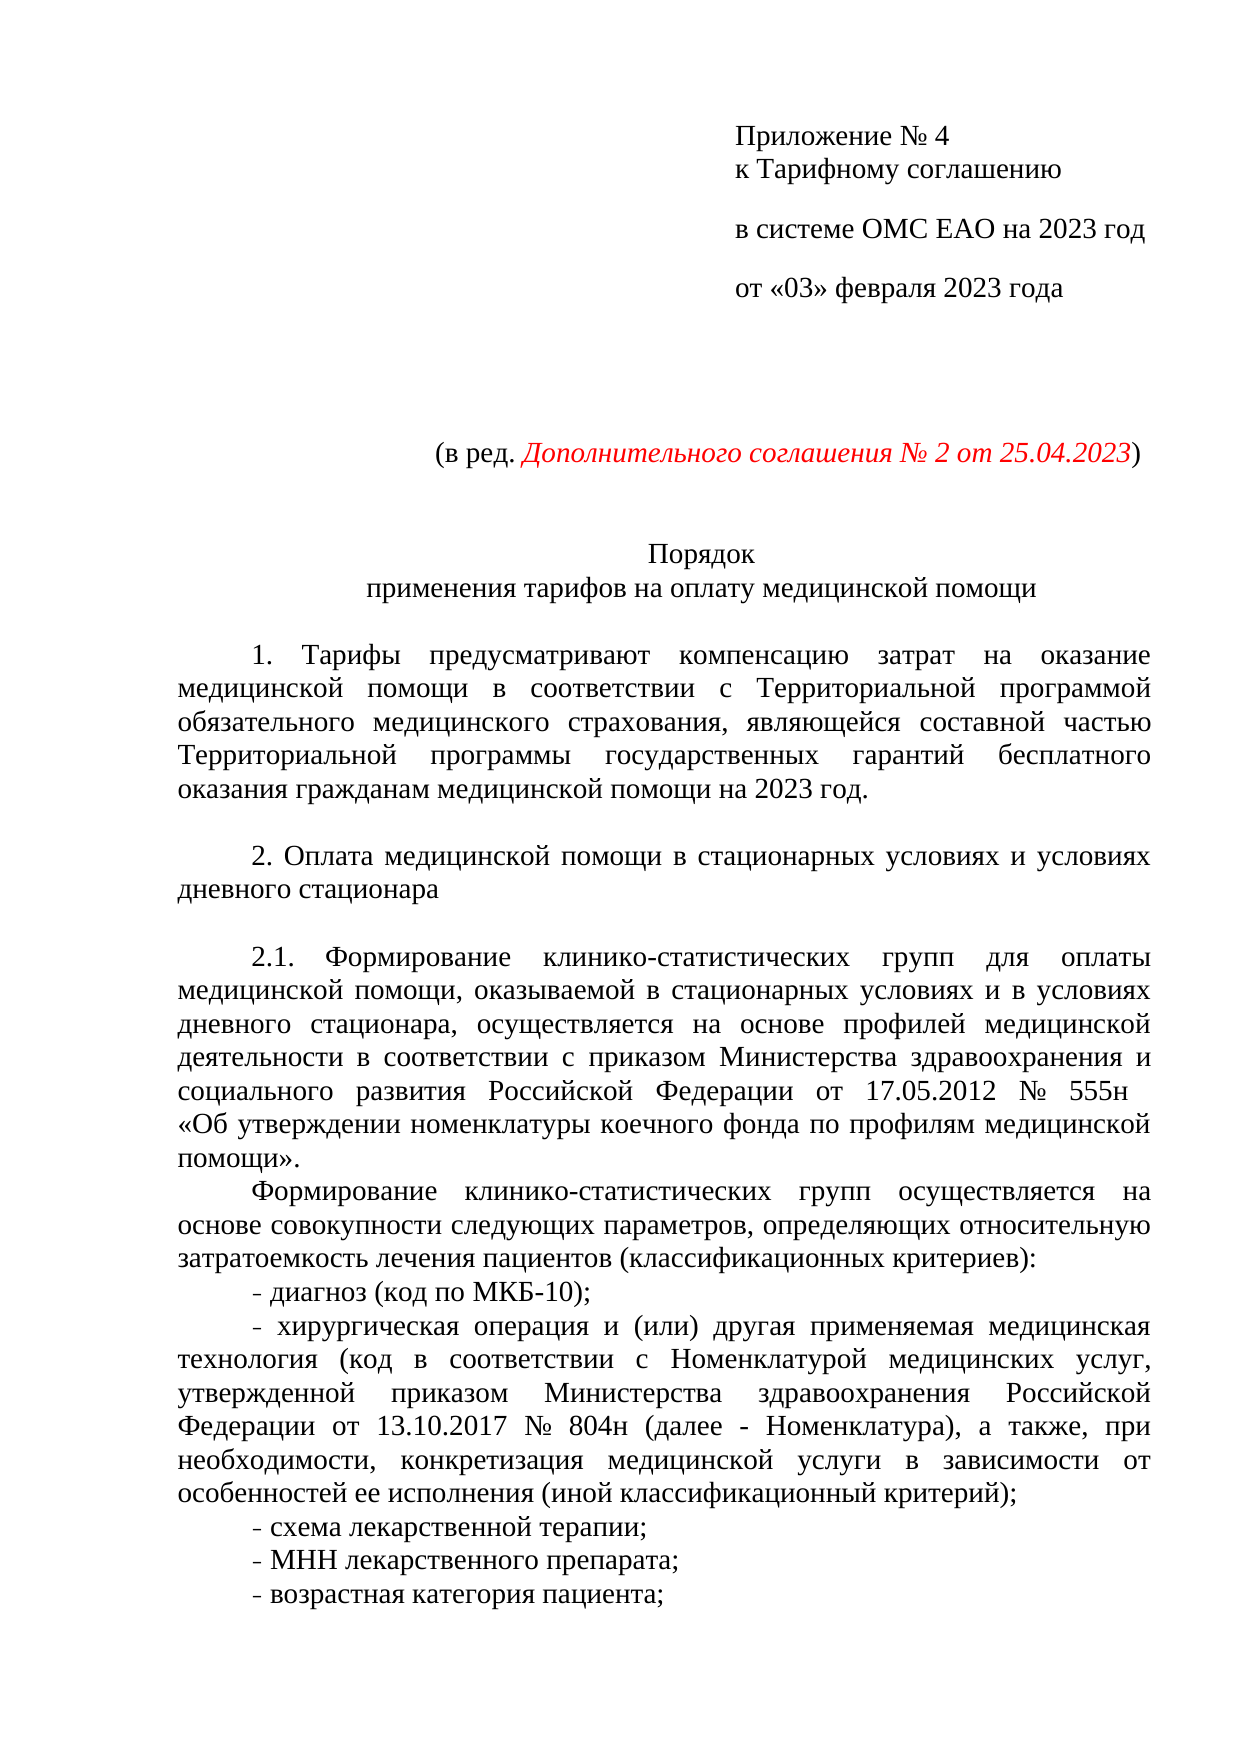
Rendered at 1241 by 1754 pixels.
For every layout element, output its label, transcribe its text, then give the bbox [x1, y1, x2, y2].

text применения тарифов на оплату медицинской помощи [177, 570, 1152, 603]
text – схема лекарственной терапии; [177, 1509, 1152, 1542]
text 2. Оплата медицинской помощи в стационарных условиях и условиях дневного стационара [177, 838, 1152, 905]
text – возрастная категория пациента; [177, 1576, 1152, 1609]
text 2.1. Формирование клинико-статистических групп для оплаты медицинской помощи, оказываемой в стационарных условиях и в условиях дневного стационара, осуществляется на основе профилей медицинской деятельности в соответствии с приказом Министерства здравоохранения и социального развития Российской Федерации от 17.05.2012 № 555н «Об утверждении номенклатуры коечного фонда по профилям медицинской помощи». [177, 939, 1152, 1173]
text 1. Тарифы предусматривают компенсацию затрат на оказание медицинской помощи в соответствии с Территориальной программой обязательного медицинского страхования, являющейся составной частью Территориальной программы государственных гарантий бесплатного оказания гражданам медицинской помощи на 2023 год. [177, 637, 1152, 804]
text – диагноз (код по МКБ-10); [177, 1274, 1152, 1308]
text Порядок [177, 536, 1152, 570]
text Формирование клинико-статистических групп осуществляется на основе совокупности следующих параметров, определяющих относительную затратоемкость лечения пациентов (классификационных критериев): [177, 1173, 1152, 1274]
table_header Приложение № 4 к Тарифному соглашению в системе ОМС ЕАО на 2023 год от «03» февраля 2023 года [724, 118, 1163, 436]
text – хирургическая операция и (или) другая применяемая медицинская технология (код в соответствии с Номенклатурой медицинских услуг, утвержденной приказом Министерства здравоохранения Российской Федерации от 13.10.2017 № 804н (далее - Номенклатура), а также, при необходимости, конкретизация медицинской услуги в зависимости от особенностей ее исполнения (иной классификационный критерий); [177, 1308, 1152, 1509]
text – МНН лекарственного препарата; [177, 1542, 1152, 1576]
table_cell (в ред. Дополнительного соглашения № 2 от 25.04.2023) [177, 436, 1152, 469]
